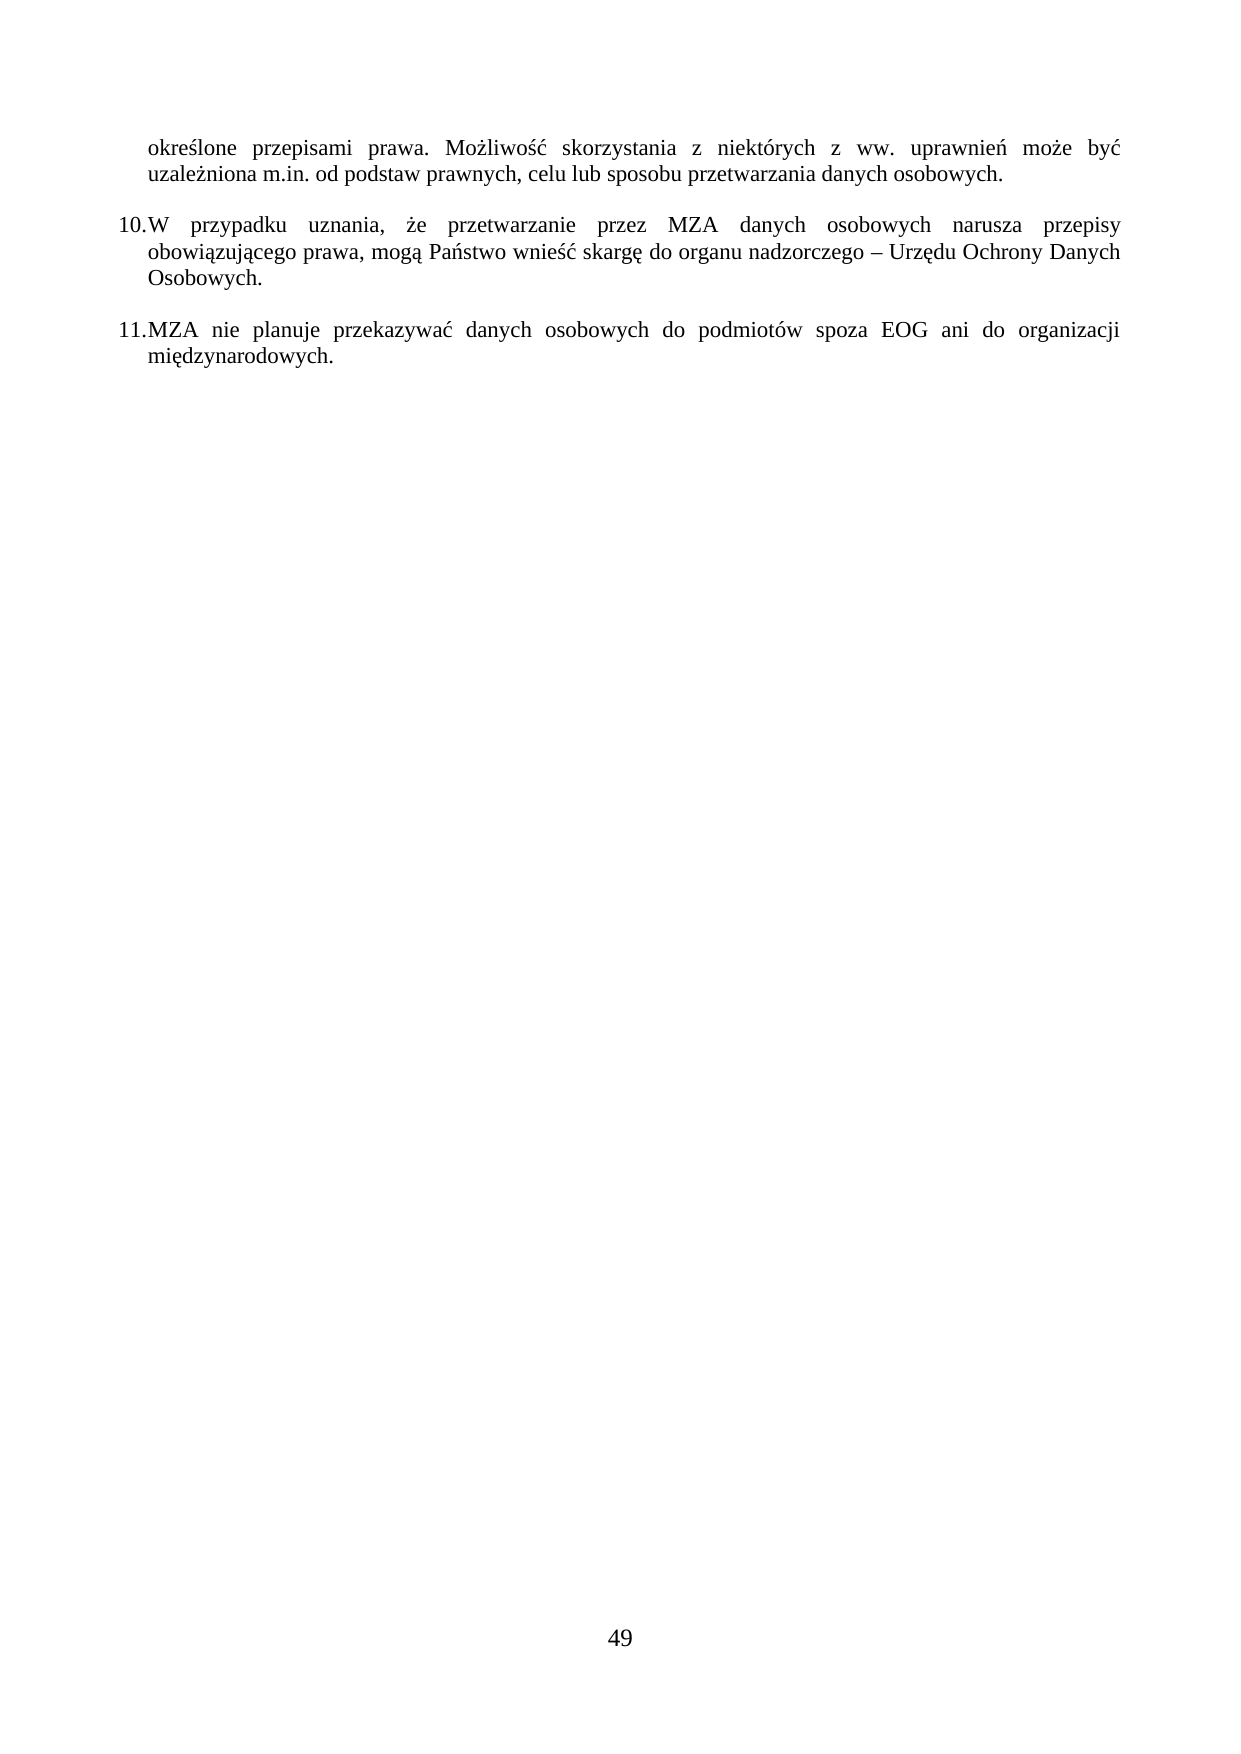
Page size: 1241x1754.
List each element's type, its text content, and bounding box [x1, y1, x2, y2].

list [118, 134, 1122, 187]
list W przypadku uznania, że przetwarzanie przez MZA danych osobowych narusza przepisy obowiązującego prawa, mogą Państwo wnieść skargę do organu nadzorczego – Urzędu Ochrony Danych Osobowych. [118, 212, 1122, 291]
list MZA nie planuje przekazywać danych osobowych do podmiotów spoza EOG ani do organizacji międzynarodowych. [118, 316, 1122, 368]
